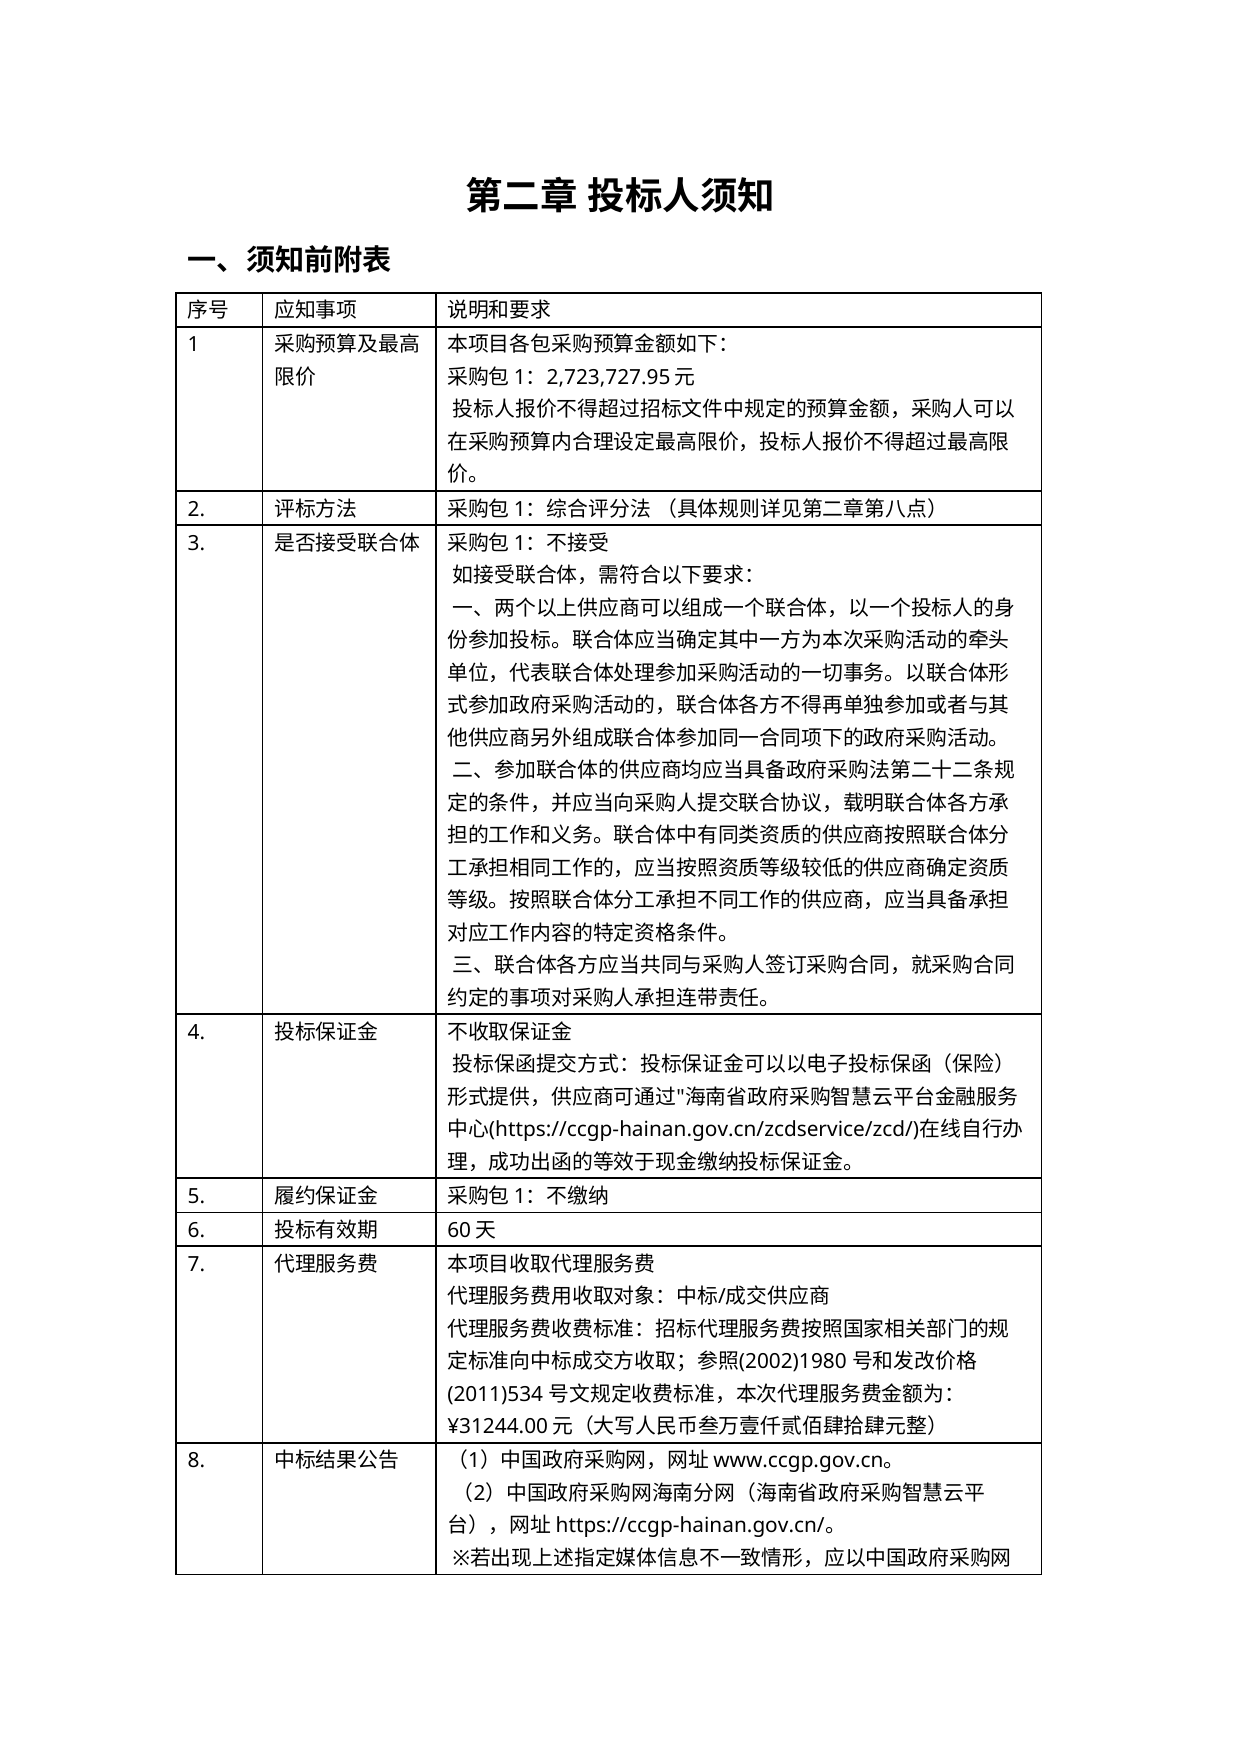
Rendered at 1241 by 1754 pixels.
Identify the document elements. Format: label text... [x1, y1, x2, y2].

table_cell 7. [177, 1247, 262, 1442]
table_cell 4. [177, 1015, 262, 1177]
table_cell 不收取保证金 投标保函提交方式：投标保证金可以以电子投标保函（保险）形式提供，供应商可通过"海南省政府采购智慧云平台金融服务中心(https://ccgp-hainan.gov.cn/zcdservice/zcd/)在线自行办理，成功出函的等效于现金缴纳投标保证金。 [437, 1015, 1041, 1177]
table_cell 60天 [437, 1213, 1041, 1245]
table_header 应知事项 [263, 294, 435, 326]
table_cell 8. [177, 1444, 262, 1573]
table_header 说明和要求 [437, 294, 1041, 326]
table_cell 采购包1：不缴纳 [437, 1179, 1041, 1211]
table_cell 1 [177, 328, 262, 490]
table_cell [437, 1444, 1041, 1573]
table_cell 本项目各包采购预算金额如下： 采购包1：2,723,727.95元 投标人报价不得超过招标文件中规定的预算金额，采购人可以在采购预算内合理设定最高限价，投标人报价不得超过最高限价。 [437, 328, 1041, 490]
table_cell 投标有效期 [263, 1213, 435, 1245]
table_cell 5. [177, 1179, 262, 1211]
table_cell 采购包1：不接受 如接受联合体，需符合以下要求： 一、两个以上供应商可以组成一个联合体，以一个投标人的身份参加投标。联合体应当确定其中一方为本次采购活动的牵头单位，代表联合体处理参加采购活动的一切事务。以联合体形式参加政府采购活动的，联合体各方不得再单独参加或者与其他供应商另外组成联合体参加同一合同项下的政府采购活动。 二、参加联合体的供应商均应当具备政府采购法第二十二条规定的条件，并应当向采购人提交联合协议，载明联合体各方承担的工作和义务。联合体中有同类资质的供应商按照联合体分工承担相同工作的，应当按照资质等级较低的供应商确定资质等级。按照联合体分工承担不同工作的供应商，应当具备承担对应工作内容的特定资格条件。 三、联合体各方应当共同与采购人签订采购合同，就采购合同约定的事项对采购人承担连带责任。 [437, 526, 1041, 1013]
table_cell 代理服务费 [263, 1247, 435, 1442]
table_cell 3. [177, 526, 262, 1013]
table_cell 履约保证金 [263, 1179, 435, 1211]
table_cell 本项目收取代理服务费 代理服务费用收取对象：中标/成交供应商 代理服务费收费标准：招标代理服务费按照国家相关部门的规定标准向中标成交方收取；参照(2002)1980 号和发改价格(2011)534 号文规定收费标准，本次代理服务费金额为：¥31244.00元（大写人民币叁万壹仟贰佰肆拾肆元整） [437, 1247, 1041, 1442]
table_cell 投标保证金 [263, 1015, 435, 1177]
table_cell 是否接受联合体 [263, 526, 435, 1013]
table_cell 采购包1：综合评分法 （具体规则详见第二章第八点） [437, 492, 1041, 524]
table_cell 评标方法 [263, 492, 435, 524]
table_cell 2. [177, 492, 262, 524]
text 第二章 投标人须知 [187, 162, 1053, 227]
text 一、须知前附表 [187, 227, 1053, 292]
table_cell 采购预算及最高限价 [263, 328, 435, 490]
table_cell 中标结果公告 [263, 1444, 435, 1573]
table_cell 6. [177, 1213, 262, 1245]
table_header 序号 [177, 294, 262, 326]
